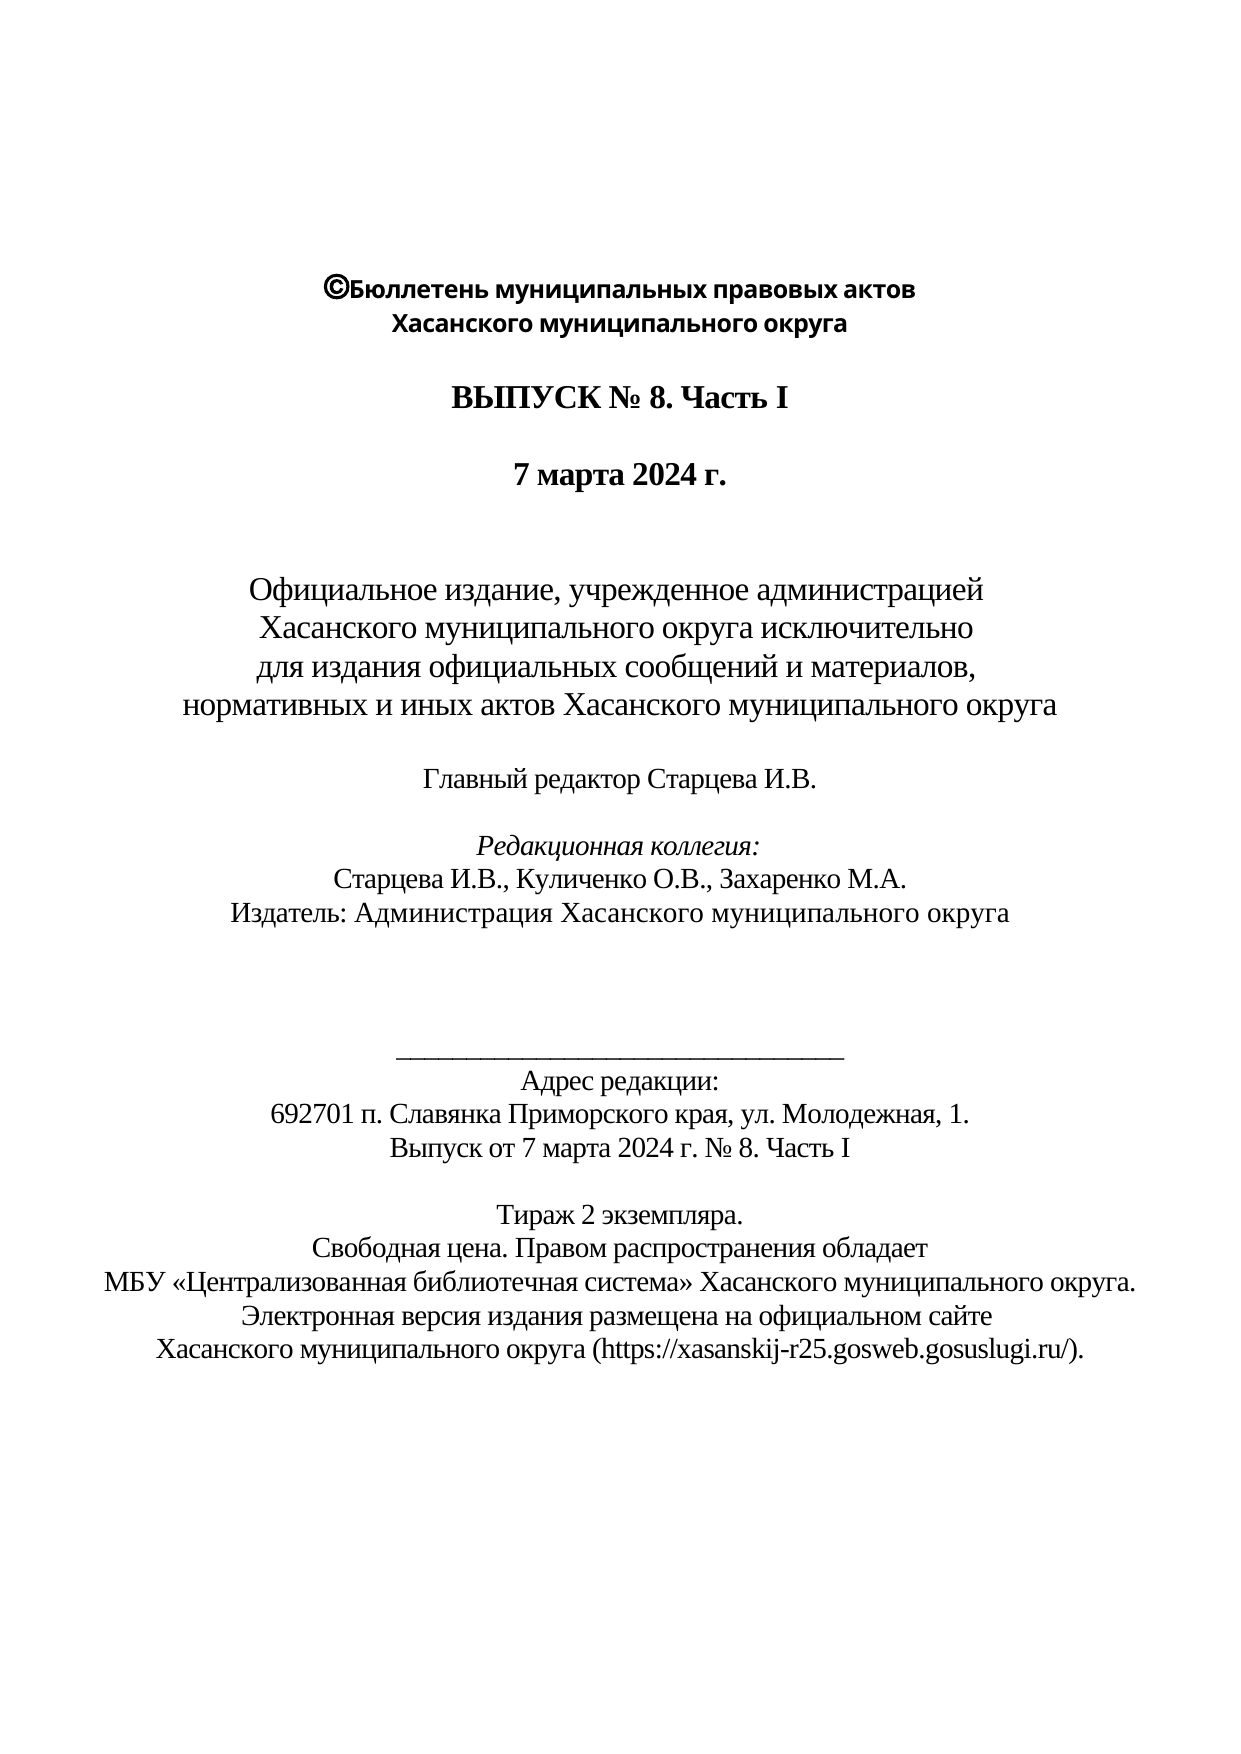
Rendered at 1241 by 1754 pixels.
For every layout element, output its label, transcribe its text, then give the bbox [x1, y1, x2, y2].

text Старцева И.В., Куличенко О.В., Захаренко М.А. [83, 862, 1157, 895]
text Издатель: Администрация Хасанского муниципального округа [83, 895, 1157, 929]
text МБУ «Централизованная библиотечная система» Хасанского муниципального округа. [83, 1264, 1157, 1298]
text Официальное издание, учрежденное администрацией Хасанского муниципального округа исключительно для издания официальных сообщений и материалов, нормативных и иных актов Хасанского муниципального округа [83, 569, 1157, 723]
text ________________________________ [83, 1029, 1157, 1063]
text Тираж 2 экземпляра. [83, 1197, 1157, 1231]
text Электронная версия издания размещена на официальном сайте Хасанского муниципального округа (https://xasanskij-r25.gosweb.gosuslugi.ru/). [83, 1298, 1157, 1365]
text Главный редактор Старцева И.В. [83, 761, 1157, 794]
text Выпуск от 7 марта 2024 г. № 8. Часть I [83, 1130, 1157, 1163]
text Адрес редакции: [83, 1063, 1157, 1096]
text ВЫПУСК № 8. Часть I [83, 378, 1157, 416]
text Свободная цена. Правом распространения обладает [83, 1231, 1157, 1264]
text 7 марта 2024 г. [83, 454, 1157, 493]
text Бюллетень муниципальных правовых актов Хасанского муниципального округа [83, 272, 1157, 340]
text Редакционная коллегия: [83, 828, 1157, 862]
text 692701 п. Славянка Приморского края, ул. Молодежная, 1. [83, 1096, 1157, 1130]
